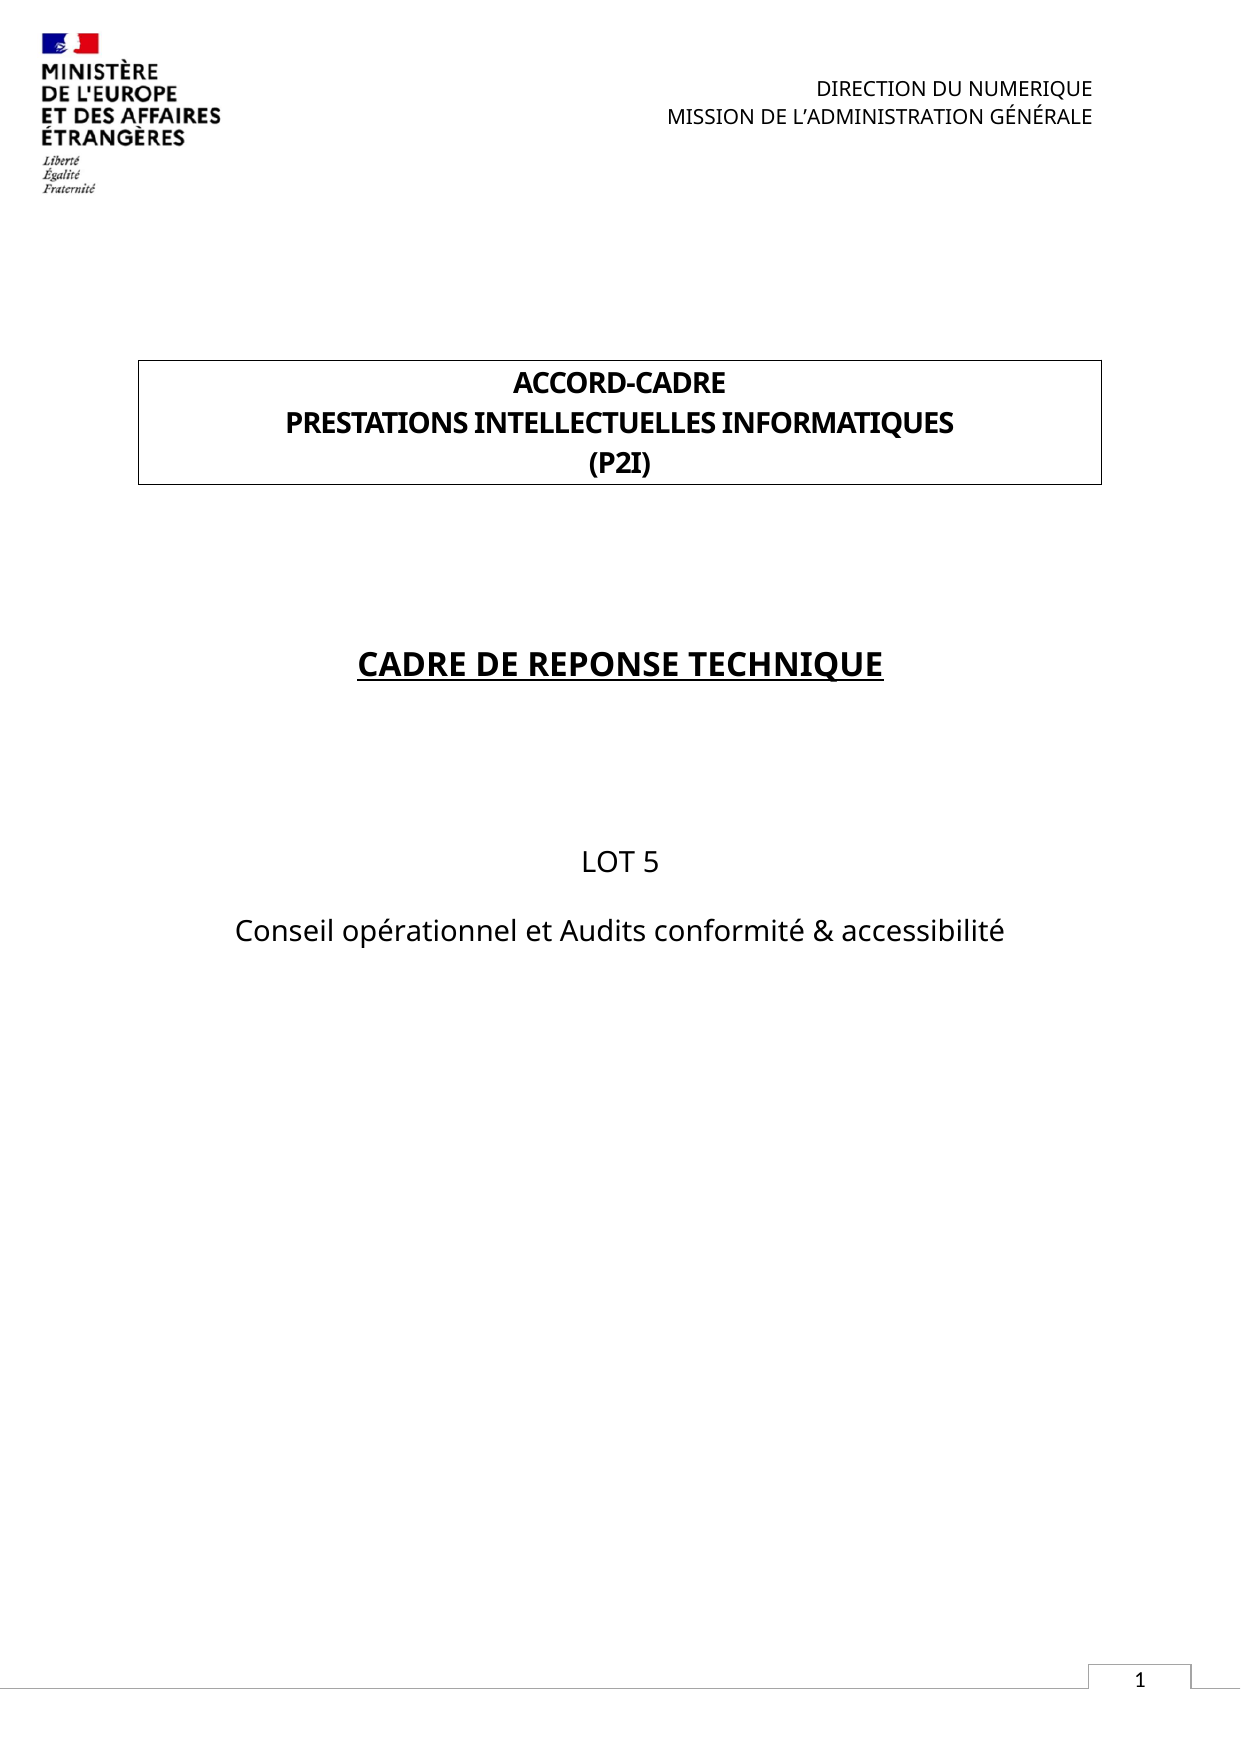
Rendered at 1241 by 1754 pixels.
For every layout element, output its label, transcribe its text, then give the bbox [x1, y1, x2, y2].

text Conseil opérationnel et Audits conformité & accessibilité [148, 910, 1093, 950]
picture [25, 18, 243, 212]
text CADRE DE REPONSE TECHNIQUE [148, 640, 1093, 686]
title ACCORD-CADRE [139, 361, 1101, 402]
title PRESTATIONS INTELLECTUELLES INFORMATIQUES [148, 402, 1093, 439]
title (P2I) [139, 439, 1101, 484]
text LOT 5 [148, 841, 1093, 881]
